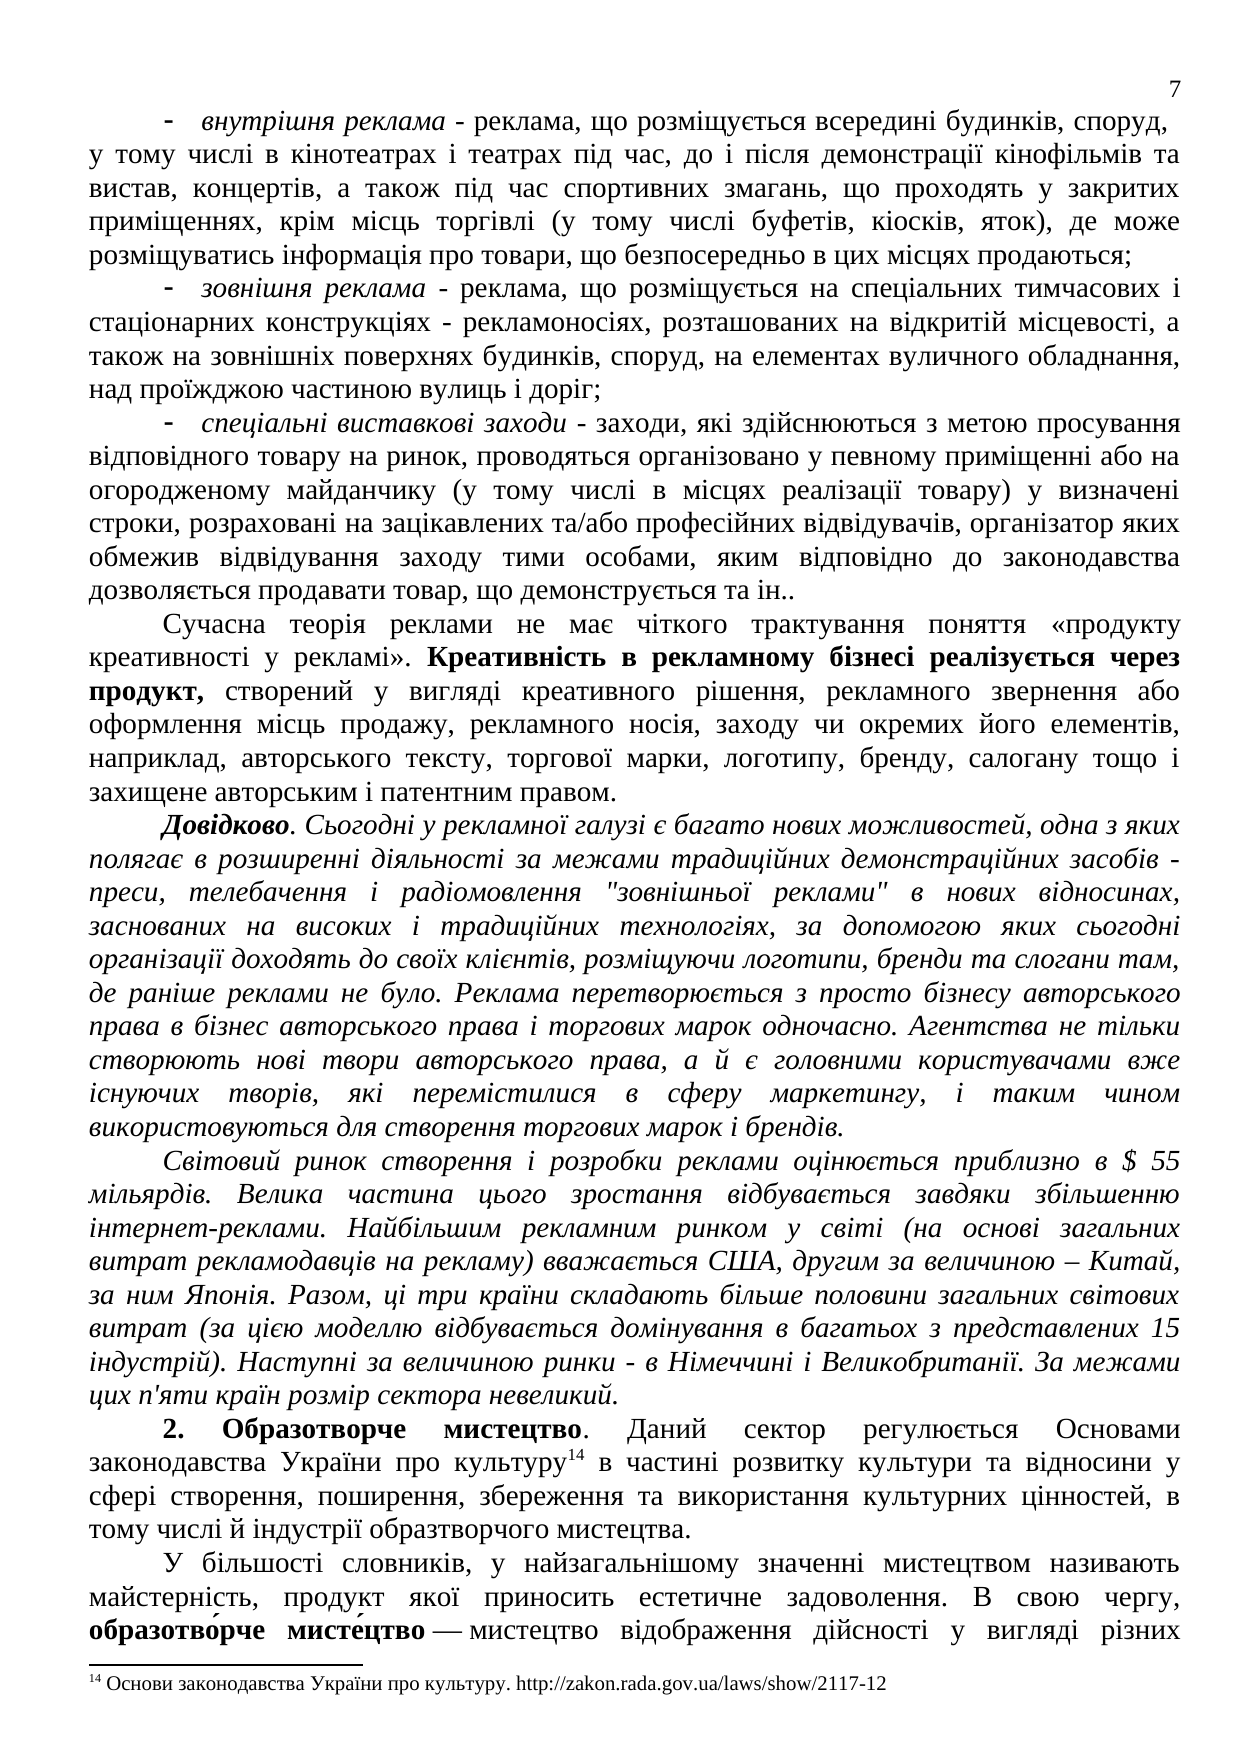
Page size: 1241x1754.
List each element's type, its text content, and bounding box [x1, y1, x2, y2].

list внутрішня реклама - реклама, що розміщується всередині будинків, споруд, у тому числі в кінотеатрах і театрах під час, до і після демонстрації кінофільмів та вистав, концертів, а також під час спортивних змагань, що проходять у закритих приміщеннях, крім місць торгівлі (у тому числі буфетів, кіосків, яток), де може розміщуватись інформація про товари, що безпосередньо в цих місцях продаються; [89, 103, 1181, 270]
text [89, 1545, 1181, 1646]
text Сучасна теорія реклами не має чіткого трактування поняття «продукту креативності у рекламі». Креативність в рекламному бізнесі реалізується через продукт, створений у вигляді креативного рішення, рекламного звернення або оформлення місць продажу, рекламного носія, заходу чи окремих його елементів, наприклад, авторського тексту, торгової марки, логотипу, бренду, салогану тощо і захищене авторським і патентним правом. [89, 606, 1181, 807]
list спеціальні виставкові заходи - заходи, які здійснюються з метою просування відповідного товару на ринок, проводяться організовано у певному приміщенні або на огородженому майданчику (у тому числі в місцях реалізації товару) у визначені строки, розраховані на зацікавлених та/або професійних відвідувачів, організатор яких обмежив відвідування заходу тими особами, яким відповідно до законодавства дозволяється продавати товар, що демонструється та ін.. [89, 405, 1181, 606]
list зовнішня реклама - реклама, що розміщується на спеціальних тимчасових і стаціонарних конструкціях - рекламоносіях, розташованих на відкритій місцевості, а також на зовнішніх поверхнях будинків, споруд, на елементах вуличного обладнання, над проїжджою частиною вулиць і доріг; [89, 270, 1181, 405]
text Світовий ринок створення і розробки реклами оцінюється приблизно в $ 55 мільярдів. Велика частина цього зростання відбувається завдяки збільшенню інтернет-реклами. Найбільшим рекламним ринком у світі (на основі загальних витрат рекламодавців на рекламу) вважається США, другим за величиною – Китай, за ним Японія. Разом, ці три країни складають більше половини загальних світових витрат (за цією моделлю відбувається домінування в багатьох з представлених 15 індустрій). Наступні за величиною ринки - в Німеччині і Великобританії. За межами цих п'яти країн розмір сектора невеликий. [89, 1143, 1181, 1411]
text 2. Образотворче мистецтво. Даний сектор регулюється Основами законодавства України про культуру в частині розвитку культури та відносини у сфері створення, поширення, збереження та використання культурних цінностей, в тому числі й індустрії образтворчого мистецтва. [89, 1411, 1181, 1545]
text Довідково. Сьогодні у рекламної галузі є багато нових можливостей, одна з яких полягає в розширенні діяльності за межами традиційних демонстраційних засобів - преси, телебачення і радіомовлення "зовнішньої реклами" в нових відносинах, заснованих на високих і традиційних технологіях, за допомогою яких сьогодні організації доходять до своїх клієнтів, розміщуючи логотипи, бренди та слогани там, де раніше реклами не було. Реклама перетворюється з просто бізнесу авторського права в бізнес авторського права і торгових марок одночасно. Агентства не тільки створюють нові твори авторського права, а й є головними користувачами вже існуючих творів, які перемістилися в сферу маркетингу, і таким чином використовуються для створення торгових марок і брендів. [89, 807, 1181, 1143]
